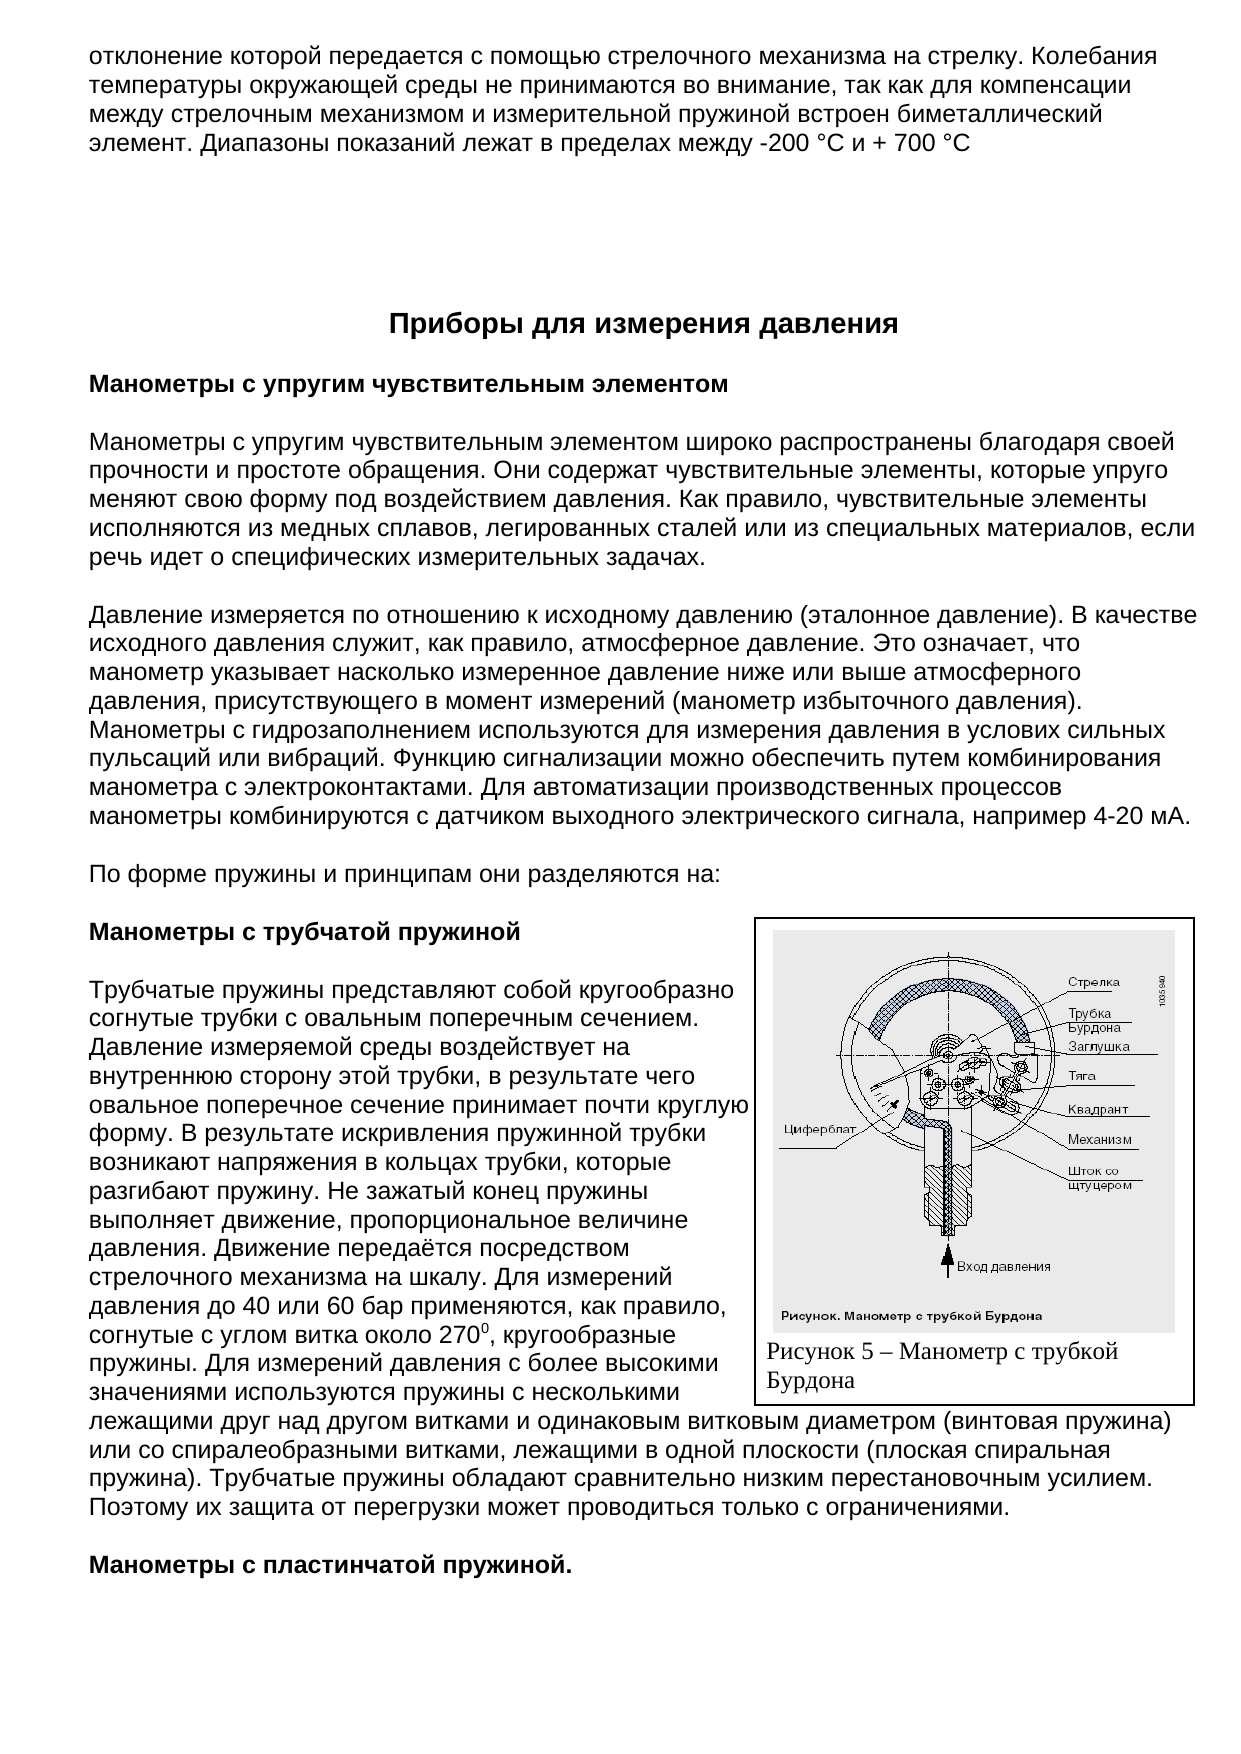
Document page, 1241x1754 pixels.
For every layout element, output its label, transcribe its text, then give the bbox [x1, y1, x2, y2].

text По форме пружины и принципам они разделяются на: [89, 859, 1199, 888]
text Манометры с упругим чувствительным элементом широко распространены благодаря своей прочности и простоте обращения. Они содержат чувствительные элементы, которые упруго меняют свою форму под воздействием давления. Как правило, чувствительные элементы исполняются из медных сплавов, легированных сталей или из специальных материалов, если речь идет о специфических измерительных задачах. [89, 427, 1199, 571]
text Трубчатые пружины представляют собой кругообразно согнутые трубки с овальным поперечным сечением. Давление измеряемой среды воздействует на внутреннюю сторону этой трубки, в результате чего овальное поперечное сечение принимает почти круглую форму. В результате искривления пружинной трубки возникают напряжения в кольцах трубки, которые разгибают пружину. Не зажатый конец пружины выполняет движение, пропорциональное величине давления. Движение передаётся посредством стрелочного механизма на шкалу. Для измерений давления до 40 или 60 бар применяются, как правило, согнутые с углом витка около 2700, кругообразные пружины. Для измерений давления с более высокими значениями используются пружины с несколькими лежащими друг над другом витками и одинаковым витковым диаметром (винтовая пружина) или со спиралеобразными витками, лежащими в одной плоскости (плоская спиральная пружина). Трубчатые пружины обладают сравнительно низким перестановочным усилием. Поэтому их защита от перегрузки может проводиться только с ограничениями. [89, 975, 1199, 1521]
text Давление измеряется по отношению к исходному давлению (эталонное давление). В качестве исходного давления служит, как правило, атмосферное давление. Это означает, что манометр указывает насколько измеренное давление ниже или выше атмосферного давления, присутствующего в момент измерений (манометр избыточного давления). Манометры с гидрозаполнением используются для измерения давления в услових сильных пульсаций или вибраций. Функцию сигнализации можно обеспечить путем комбинирования манометра с электроконтактами. Для автоматизации производственных процессов манометры комбинируются с датчиком выходного электрического сигнала, например 4-20 мА. [89, 600, 1199, 830]
text Приборы для измерения давления [89, 306, 1199, 340]
table_header Рисунок 5 – Манометр с трубкой Бурдона [756, 919, 1193, 1404]
text Манометры с пластинчатой пружиной. [89, 1550, 1199, 1579]
text Манометры с упругим чувствительным элементом [89, 369, 1199, 398]
text Манометры с трубчатой пружиной [89, 917, 754, 946]
picture [766, 929, 1182, 1336]
